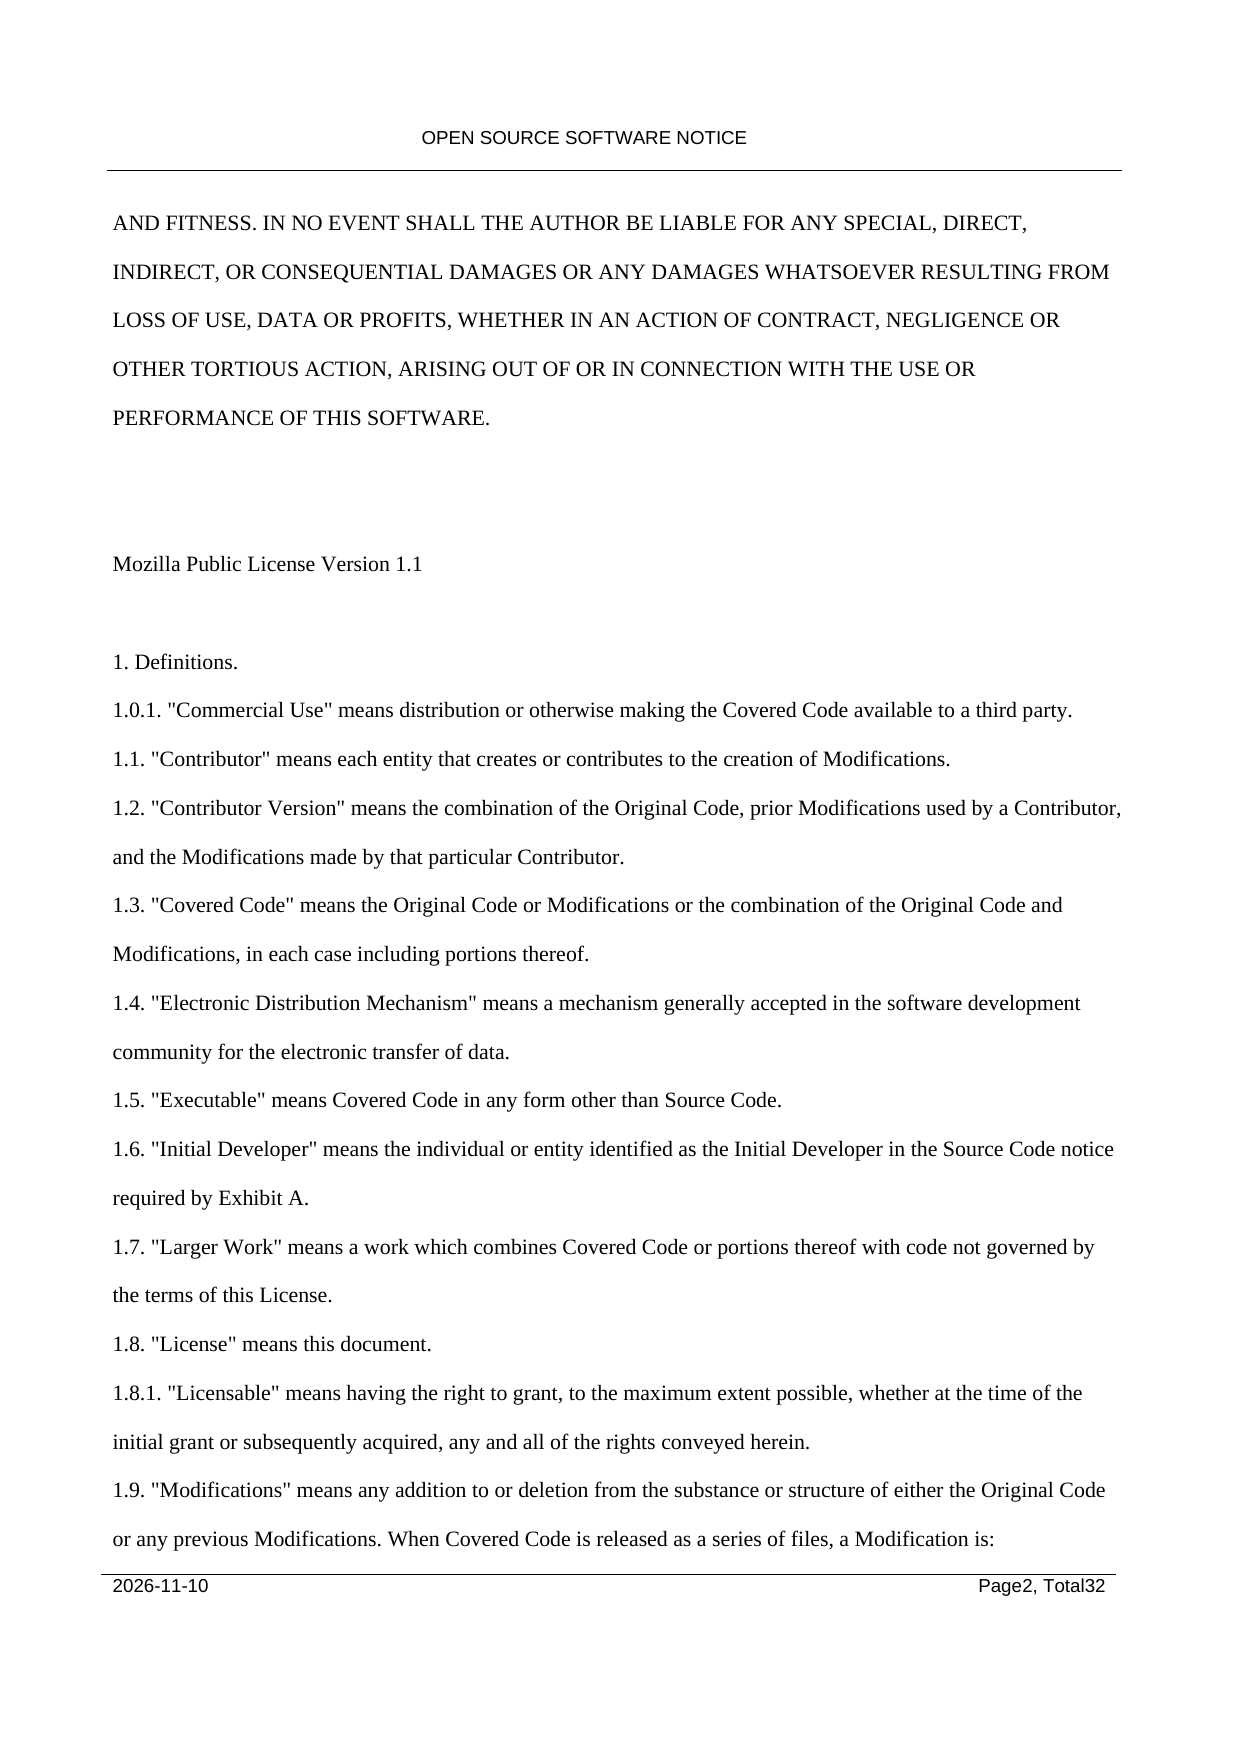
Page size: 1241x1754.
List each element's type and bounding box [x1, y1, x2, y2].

text [112, 206, 1128, 1555]
